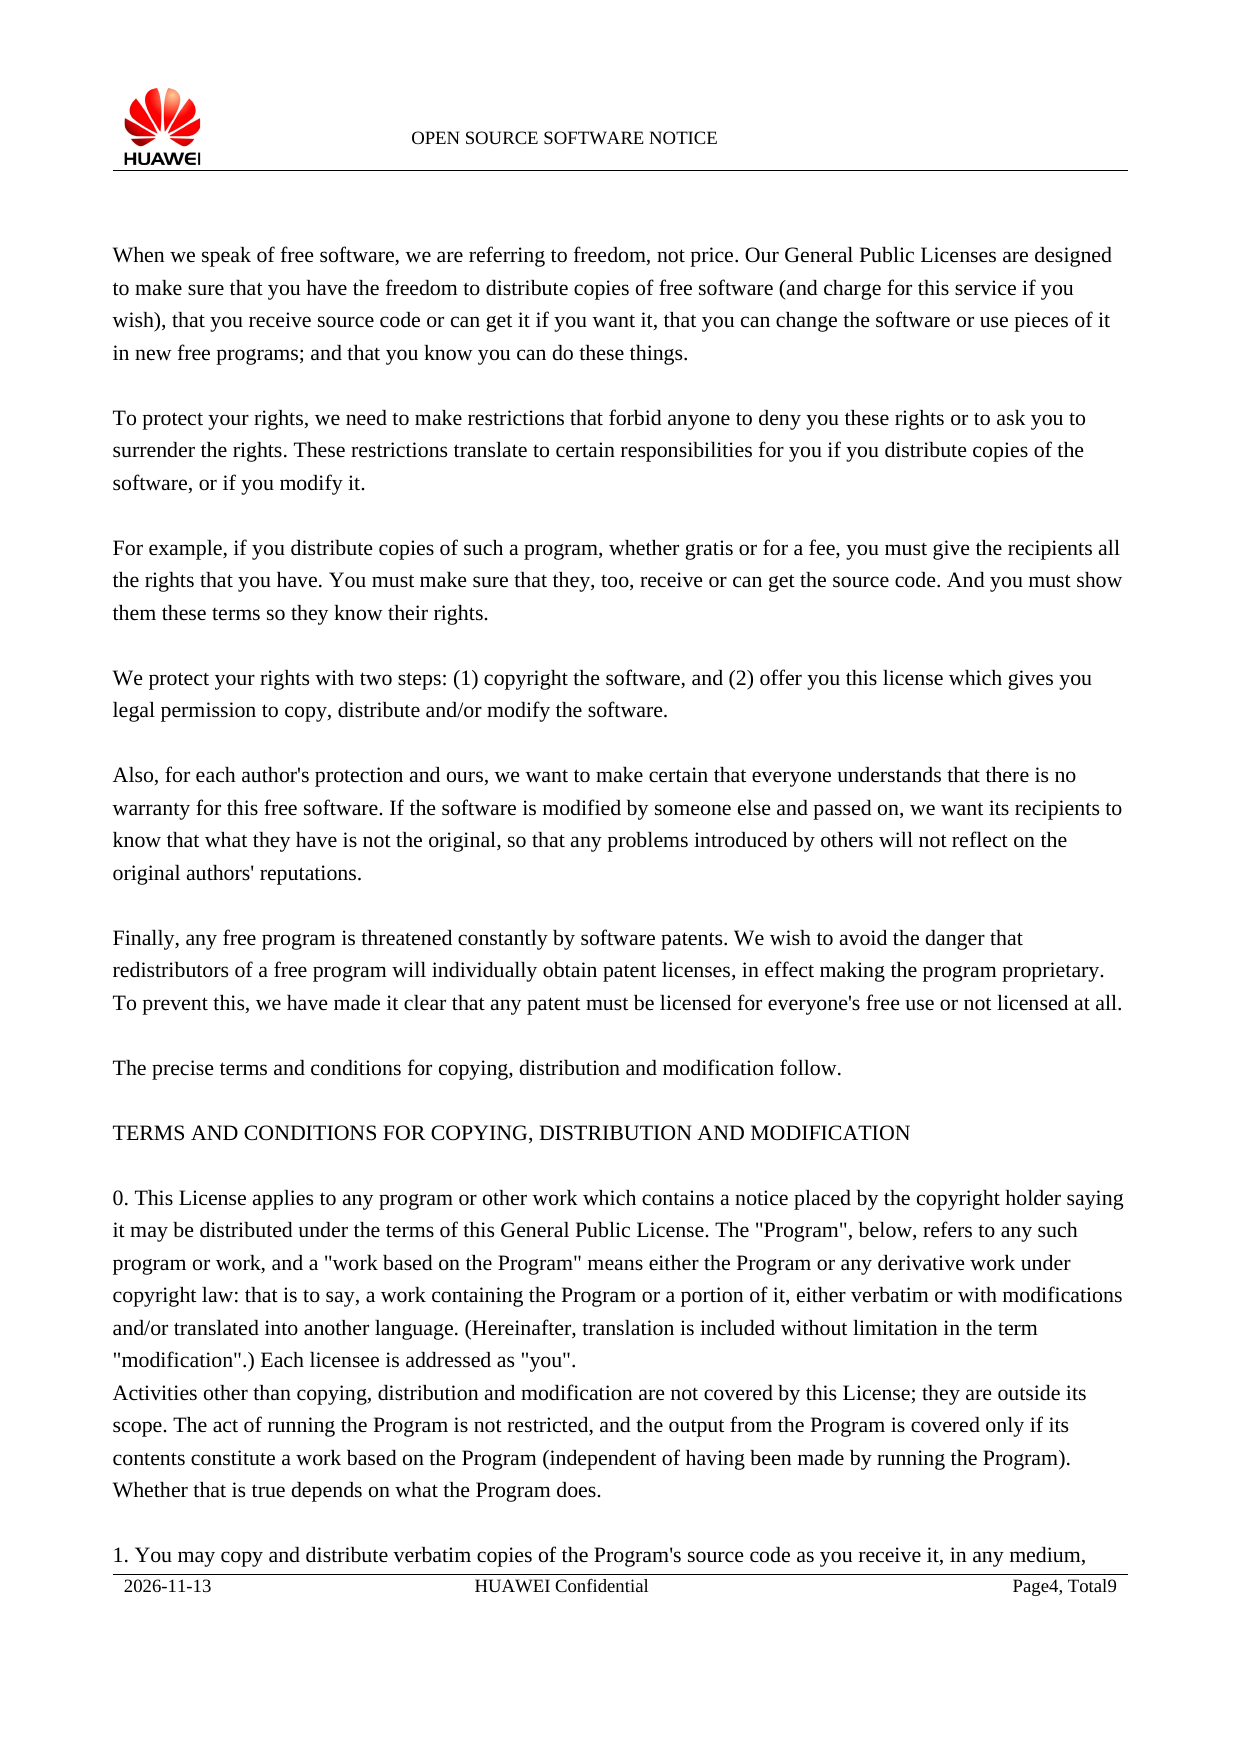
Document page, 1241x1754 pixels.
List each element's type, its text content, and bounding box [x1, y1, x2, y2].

picture [124, 88, 201, 165]
